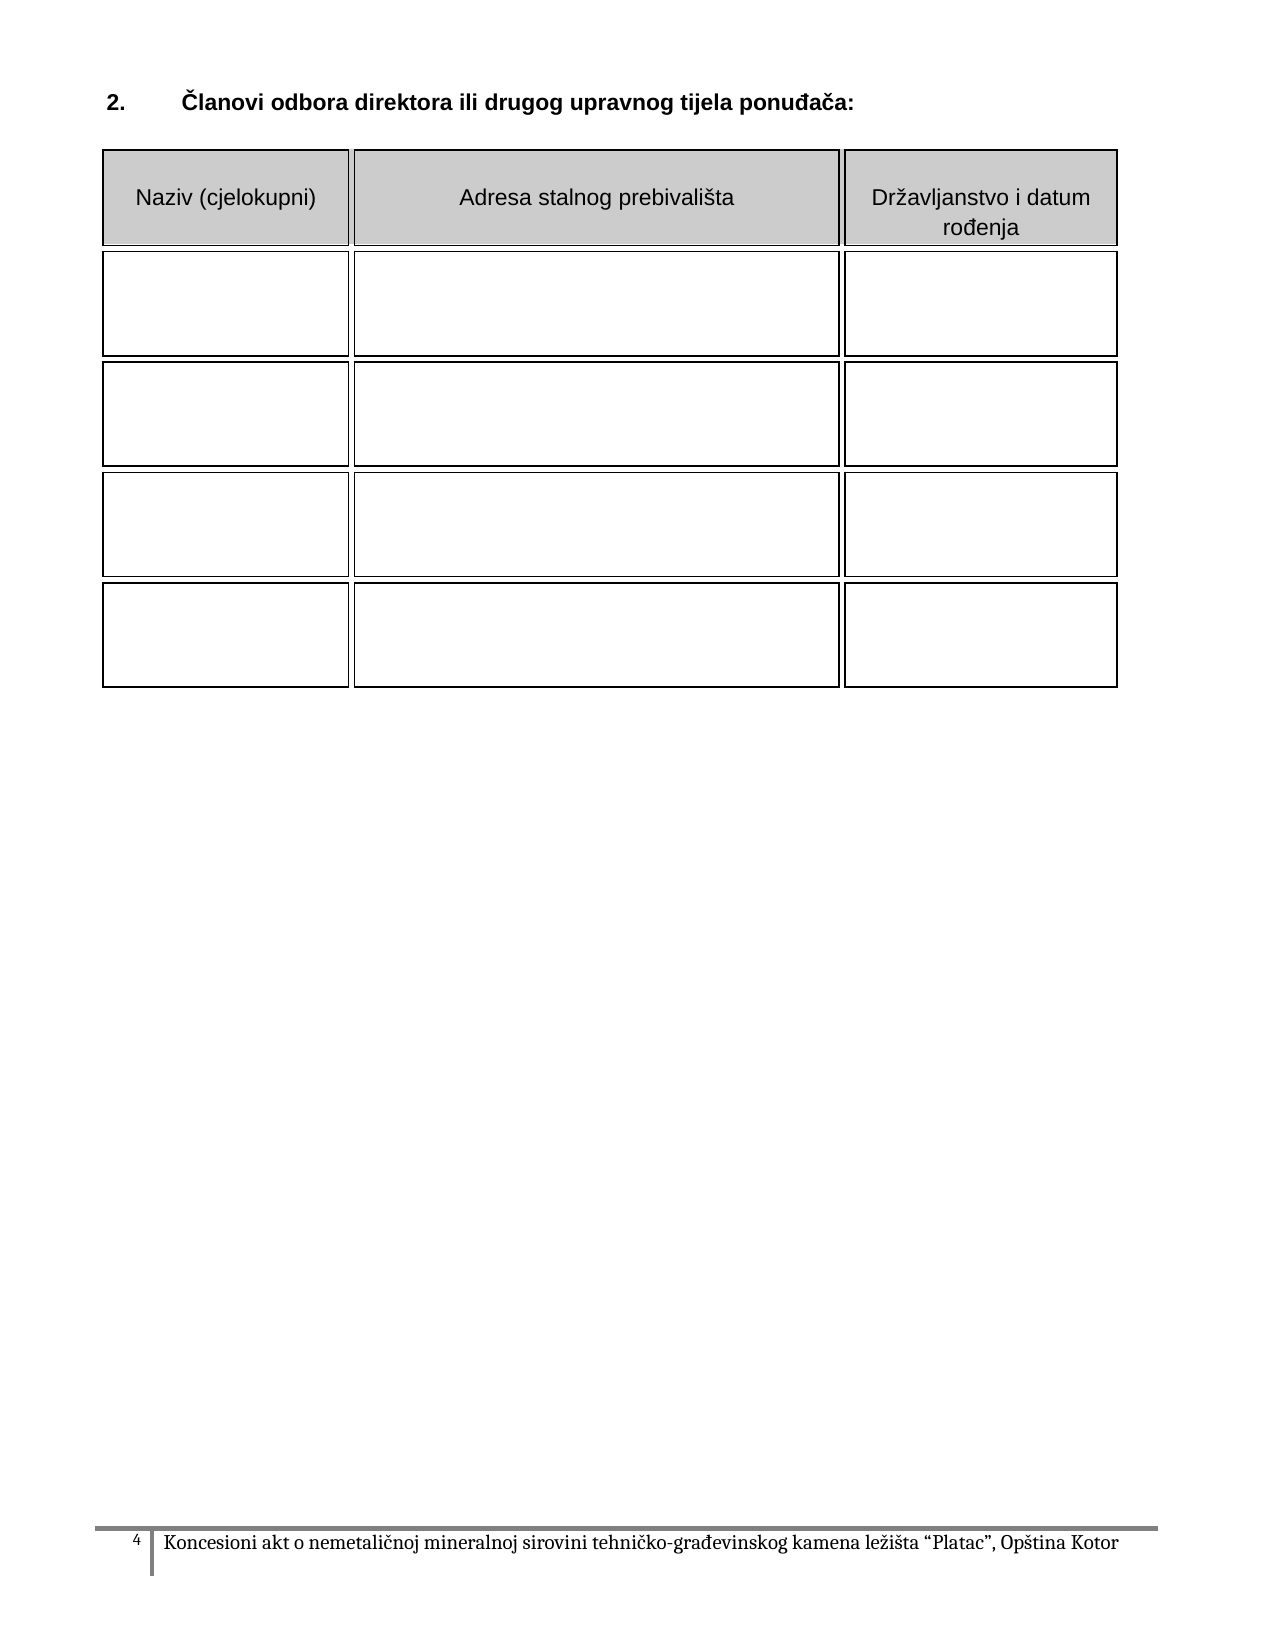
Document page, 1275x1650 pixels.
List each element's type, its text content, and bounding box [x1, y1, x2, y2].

table_cell [355, 357, 839, 361]
table_cell [845, 577, 1117, 582]
table_cell [840, 472, 844, 576]
table_cell [104, 363, 348, 465]
table_cell [839, 465, 845, 472]
table_cell [104, 252, 348, 355]
table_cell [845, 688, 1117, 692]
table_cell [104, 584, 348, 686]
table_cell [846, 584, 1116, 686]
table_header [840, 149, 844, 244]
table_cell [846, 473, 1116, 576]
table_cell [355, 473, 838, 576]
list Članovi odbora direktora ili drugog upravnog tijela ponuđača: [106, 89, 1169, 115]
table_cell [103, 357, 348, 361]
table_header Državljanstvo i datum rođenja [846, 151, 1116, 244]
table_cell [349, 251, 354, 355]
table_header Adresa stalnog prebivališta [355, 151, 838, 244]
table_cell [103, 467, 348, 472]
table_cell [355, 467, 839, 472]
table_cell [845, 246, 1117, 251]
table_header [349, 149, 354, 244]
table_cell [840, 361, 844, 465]
table_cell [349, 361, 354, 465]
table_cell [104, 473, 348, 576]
table_cell [846, 363, 1116, 465]
table_cell [355, 246, 839, 251]
table_cell [840, 251, 844, 355]
table_cell [355, 577, 839, 582]
table_cell [349, 472, 354, 576]
table_cell [103, 246, 348, 251]
table_header Naziv (cjelokupni) [104, 151, 348, 244]
table_cell [846, 252, 1116, 355]
table_cell [103, 577, 348, 582]
table_cell [355, 584, 838, 686]
table_cell [355, 252, 838, 355]
table_cell [103, 688, 348, 692]
table_cell [355, 688, 839, 692]
table_cell [349, 582, 354, 686]
table_cell [355, 363, 838, 465]
table_cell [845, 357, 1117, 361]
table_cell [845, 467, 1117, 472]
table_cell [840, 582, 844, 686]
